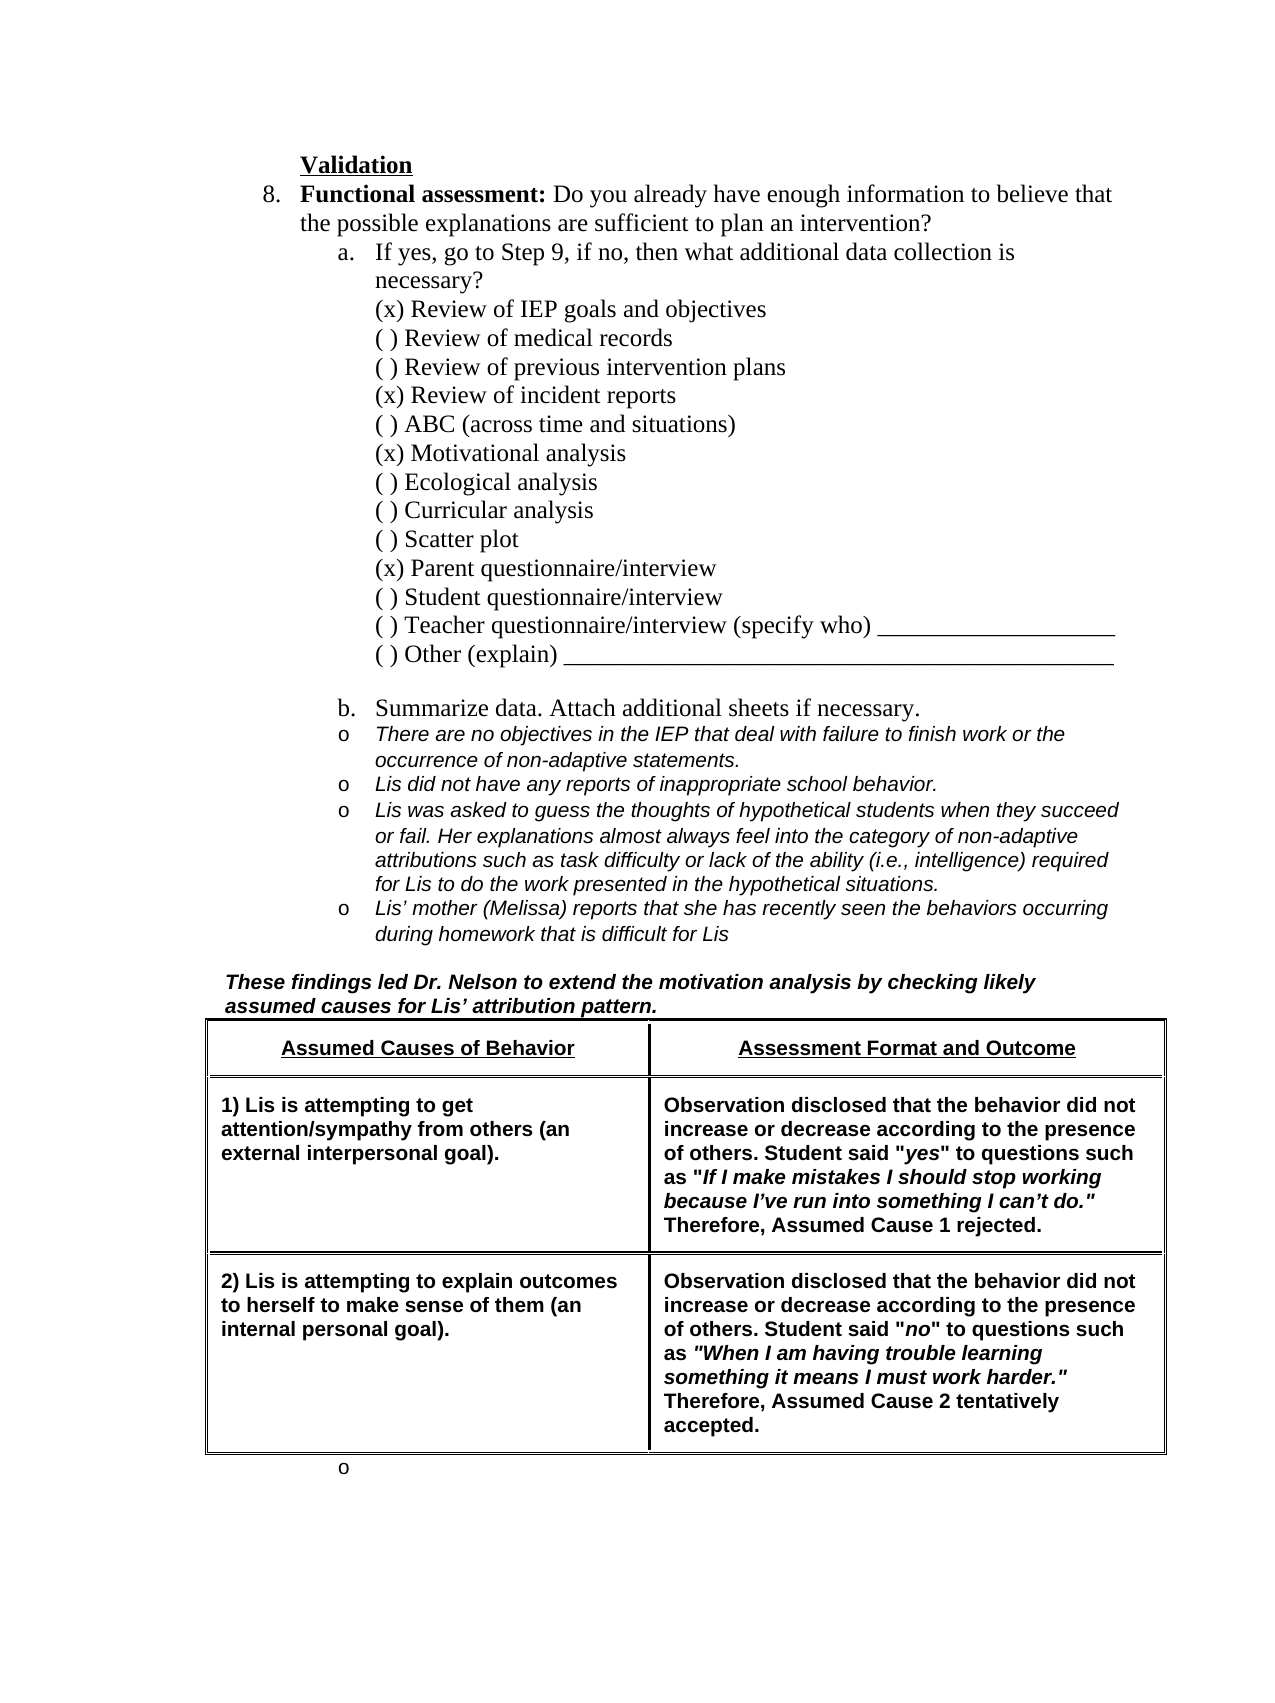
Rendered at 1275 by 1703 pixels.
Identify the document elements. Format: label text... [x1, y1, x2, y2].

list There are no objectives in the IEP that deal with failure to finish work or the occurrence of non-adaptive statements. [337, 722, 1125, 771]
table_cell 2) Lis is attempting to explain outcomes to herself to make sense of them (an internal personal goal). [208, 1251, 649, 1452]
table_cell Observation disclosed that the behavior did not increase or decrease according to the presence of others. Student said "no" to questions such as "When I am having trouble learning something it means I must work harder." Therefore, Assumed Cause 2 tentatively accepted. [649, 1251, 1164, 1452]
text (x) Review of IEP goals and objectives ( ) Review of medical records ( ) Review of previous intervention plans (x) Review of incident reports ( ) ABC (across time and situations) (x) Motivational analysis ( ) Ecological analysis ( ) Curricular analysis ( ) Scatter plot (x) Parent questionnaire/interview ( ) Student questionnaire/interview ( ) Teacher questionnaire/interview (specify who) ___________________ ( ) Other (explain) ____________________________________________ [375, 294, 1125, 668]
list Lis’ mother (Melissa) reports that she has recently seen the behaviors occurring during homework that is difficult for Lis [337, 896, 1125, 945]
table_cell Observation disclosed that the behavior did not increase or decrease according to the presence of others. Student said "yes" to questions such as "If I make mistakes I should stop working because I’ve run into something I can’t do." Therefore, Assumed Cause 1 rejected. [649, 1075, 1165, 1251]
text These findings led Dr. Nelson to extend the motivation analysis by checking likely assumed causes for Lis’ attribution pattern. [225, 970, 1125, 1018]
list Functional assessment: Do you already have enough information to believe that the possible explanations are sufficient to plan an intervention? [262, 179, 1125, 236]
table_header Assessment Format and Outcome [649, 1021, 1164, 1075]
list Summarize data. Attach additional sheets if necessary. [337, 693, 1125, 721]
list If yes, go to Step 9, if no, then what additional data collection is necessary? [337, 237, 1125, 294]
list Lis did not have any reports of inappropriate school behavior. [337, 772, 1125, 797]
text Validation [300, 150, 1125, 179]
table_cell 1) Lis is attempting to get attention/sympathy from others (an external interpersonal goal). [206, 1075, 649, 1251]
list Lis was asked to guess the thoughts of hypothetical students when they succeed or fail. Her explanations almost always feel into the category of non-adaptive attributions such as task difficulty or lack of the ability (i.e., intelligence) required for Lis to do the work presented in the hypothetical situations. [337, 798, 1125, 895]
table_header Assumed Causes of Behavior [208, 1020, 649, 1075]
